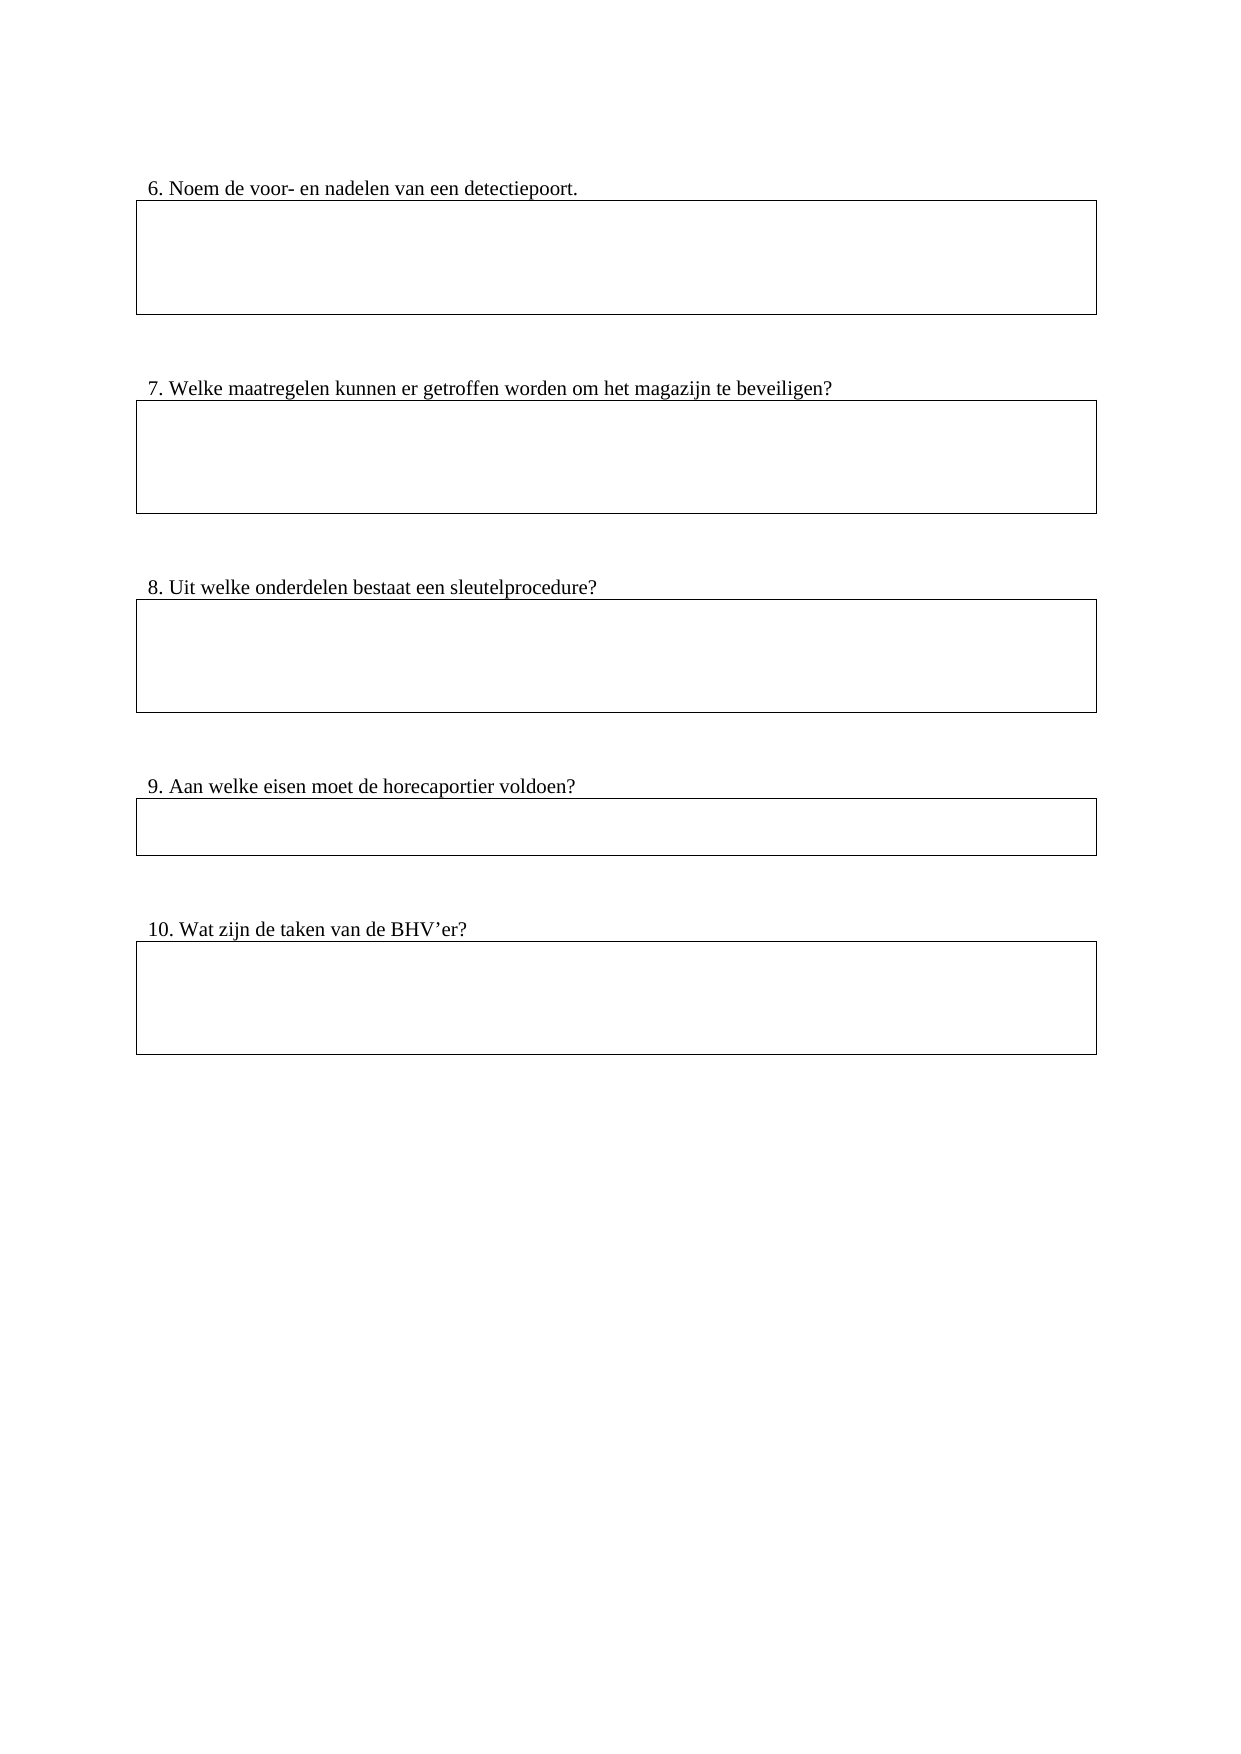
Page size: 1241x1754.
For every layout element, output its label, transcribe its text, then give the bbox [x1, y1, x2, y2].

table_header [137, 201, 1096, 313]
text 9. Aan welke eisen moet de horecaportier voldoen? [148, 774, 1093, 798]
table_header [137, 799, 1096, 855]
table_header [137, 600, 1096, 712]
text 7. Welke maatregelen kunnen er getroffen worden om het magazijn te beveiligen? [148, 376, 1093, 399]
text 6. Noem de voor- en nadelen van een detectiepoort. [148, 176, 1093, 200]
text 10. Wat zijn de taken van de BHV’er? [148, 917, 1093, 941]
text 8. Uit welke onderdelen bestaat een sleutelprocedure? [148, 575, 1093, 599]
table_header [137, 942, 1096, 1054]
table_header [137, 401, 1096, 513]
